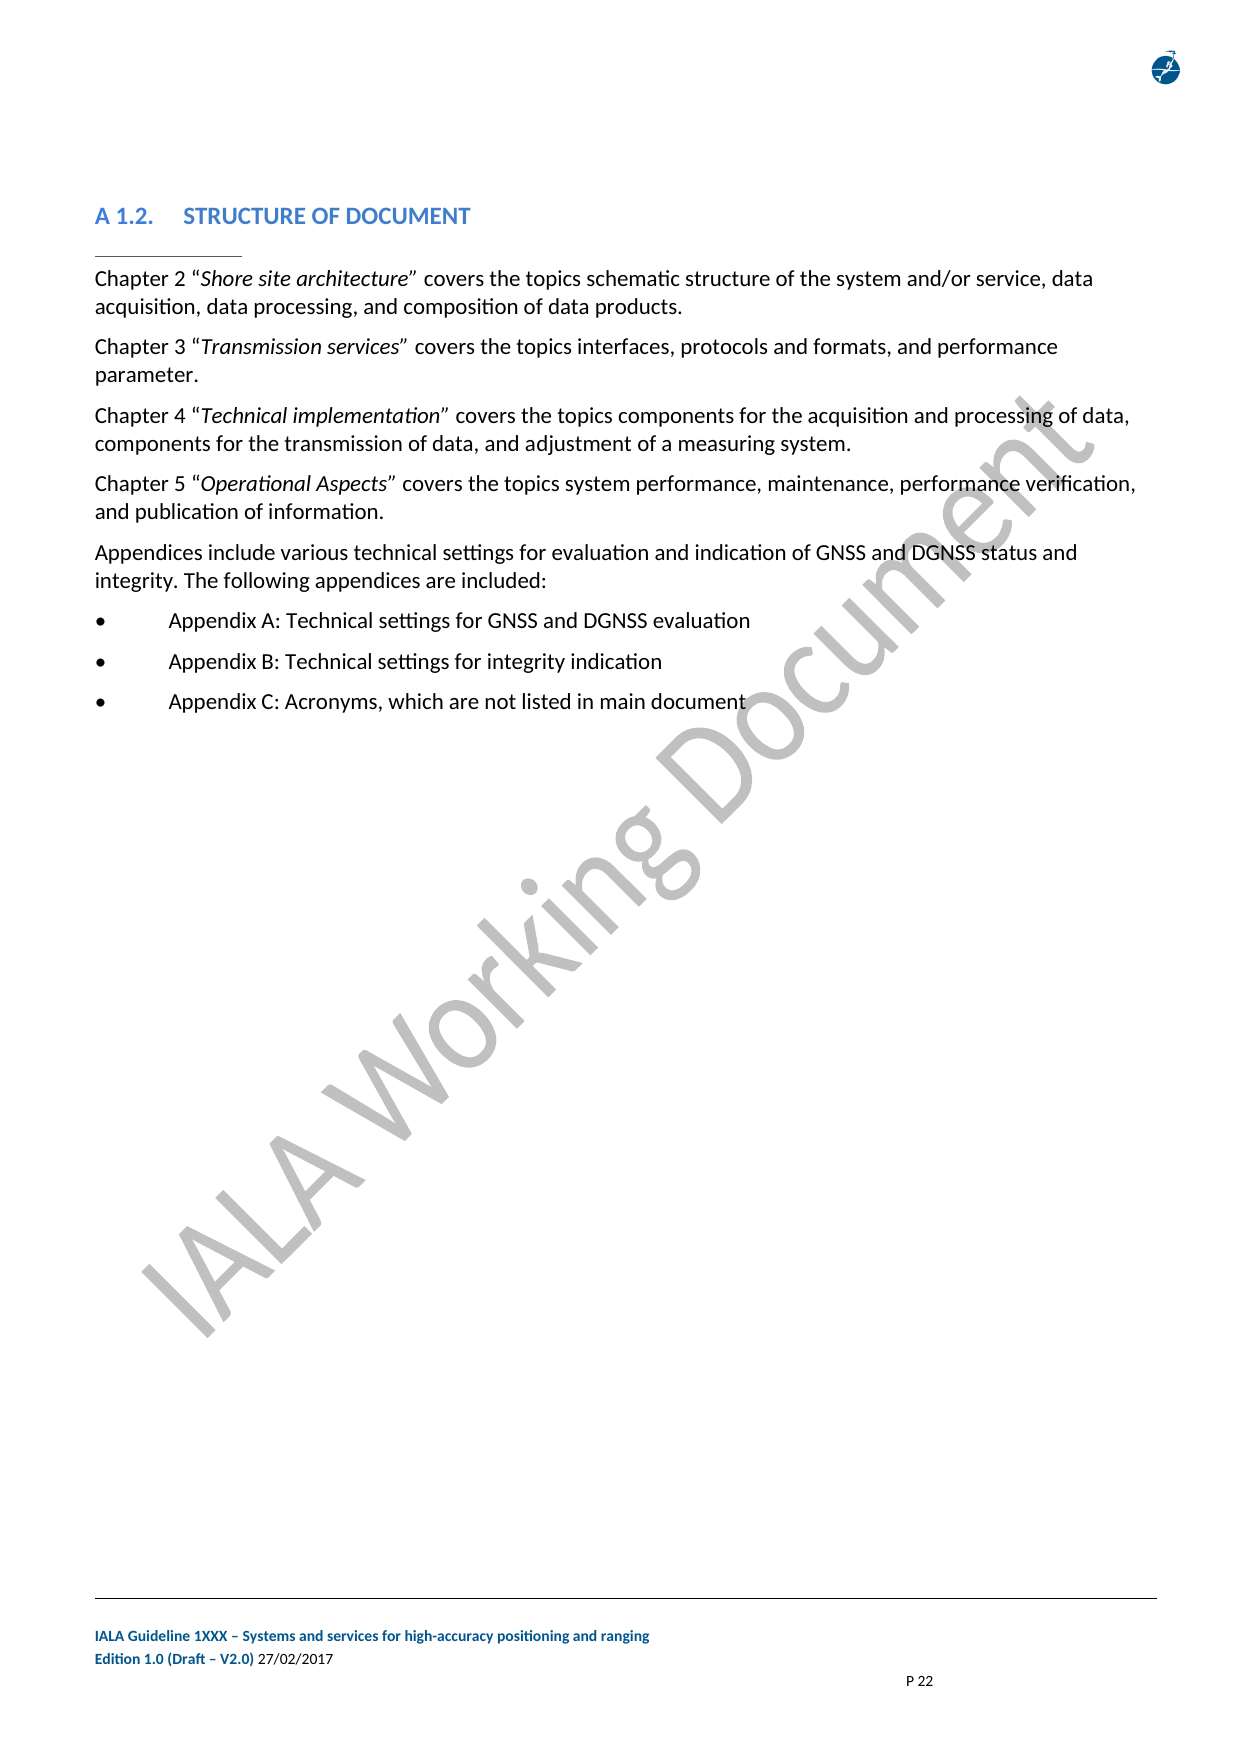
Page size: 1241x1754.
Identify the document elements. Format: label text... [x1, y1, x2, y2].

text Chapter 4 “Technical implementation” covers the topics components for the acquisition and processing of data, components for the transmission of data, and adjustment of a measuring system. [94, 401, 1157, 457]
text Appendices include various technical settings for evaluation and indication of GNSS and DGNSS status and integrity. The following appendices are included: [94, 538, 1157, 594]
text • Appendix A: Technical settings for GNSS and DGNSS evaluation [94, 606, 1157, 634]
text Chapter 5 “Operational Aspects” covers the topics system performance, maintenance, performance verification, and publication of information. [94, 469, 1157, 525]
text • Appendix B: Technical settings for integrity indication [94, 647, 1157, 675]
text Structure of document [94, 200, 1157, 230]
text • Appendix C: Acronyms, which are not listed in main document [94, 687, 1157, 716]
picture [1120, 0, 1239, 119]
text Chapter 3 “Transmission services” covers the topics interfaces, protocols and formats, and performance parameter. [94, 332, 1157, 388]
text Chapter 2 “Shore site architecture” covers the topics schematic structure of the system and/or service, data acquisition, data processing, and composition of data products. [94, 264, 1157, 320]
